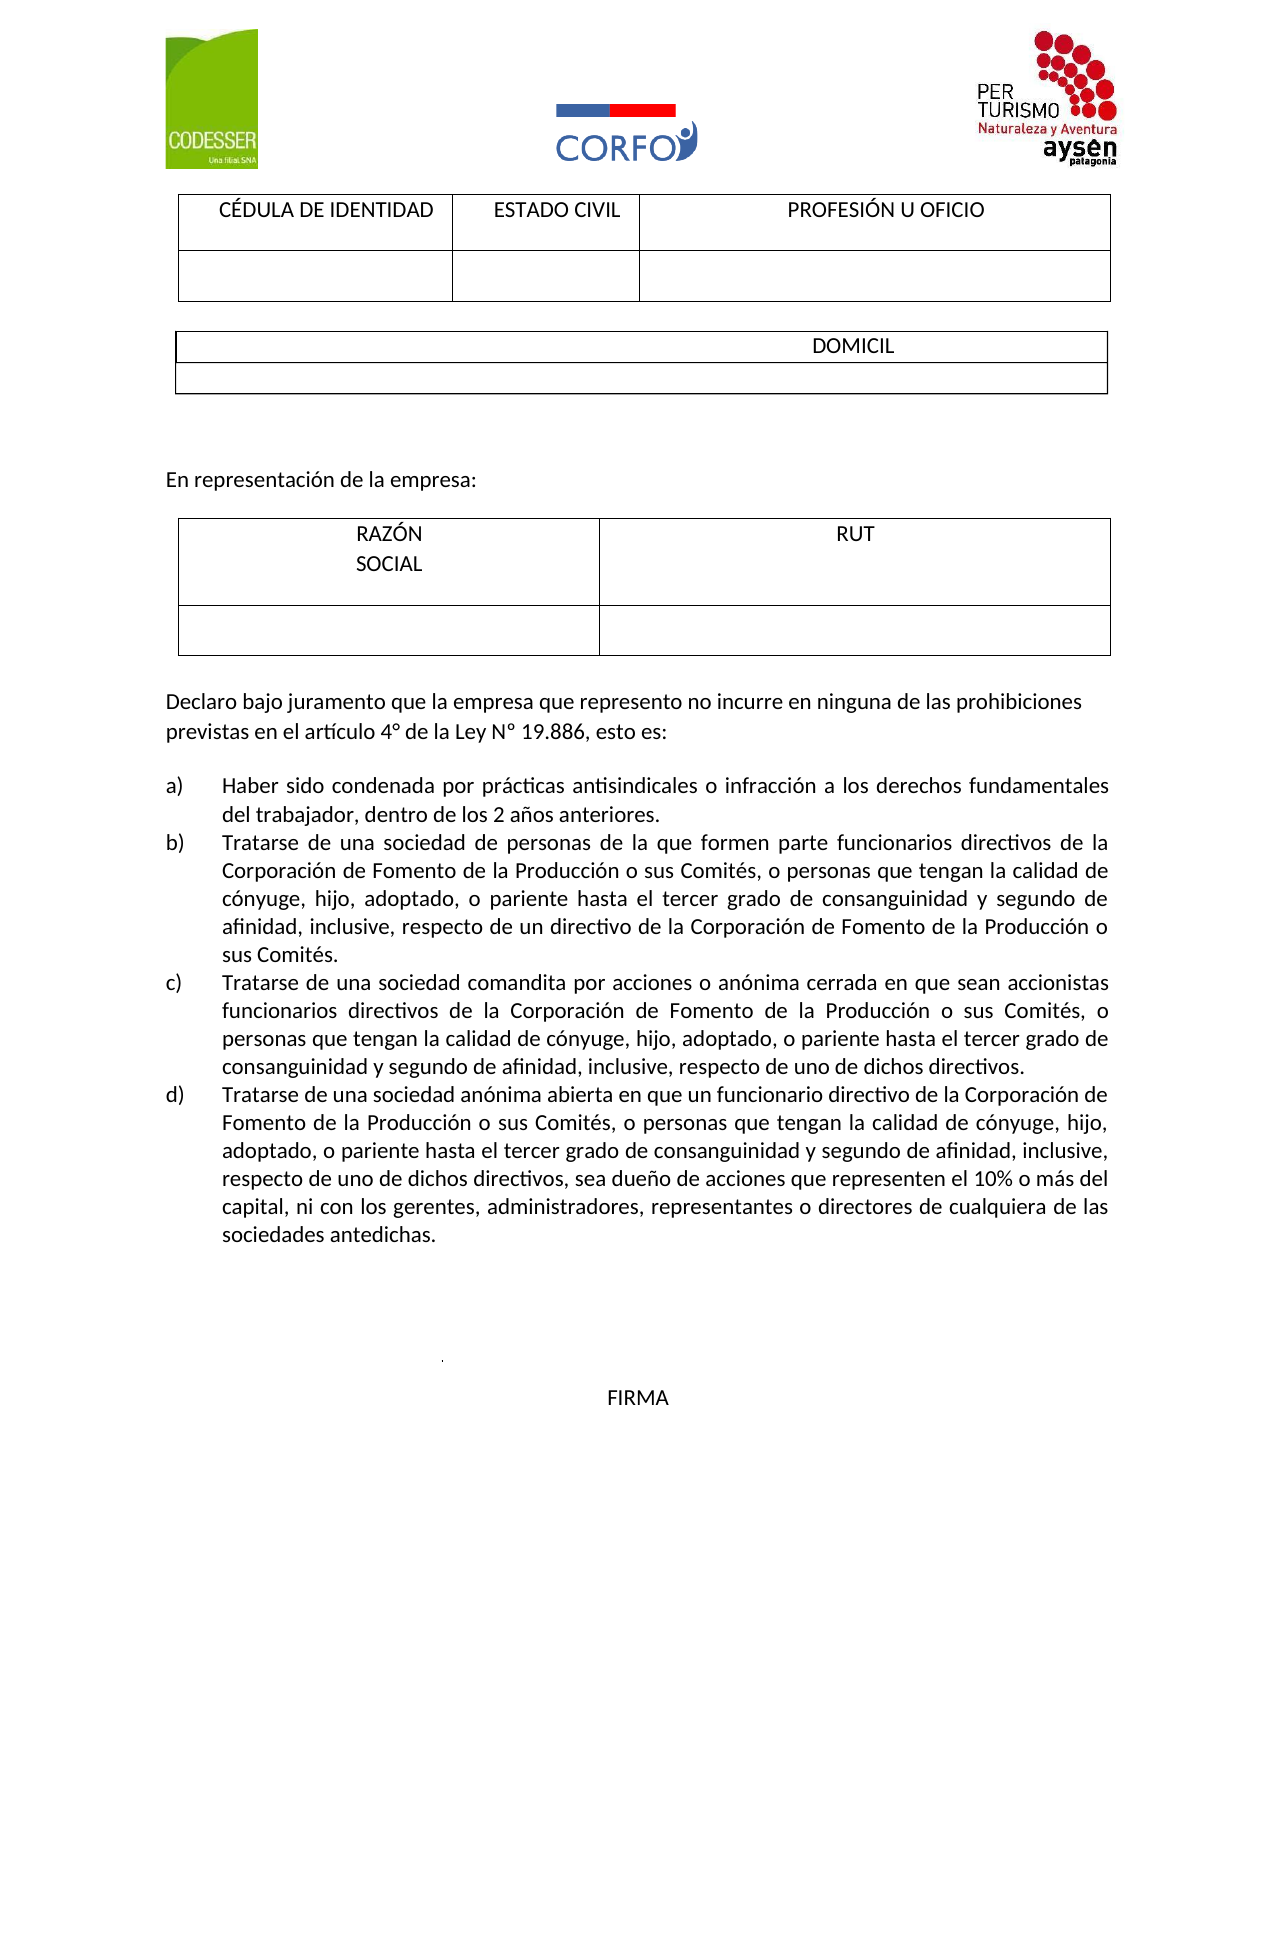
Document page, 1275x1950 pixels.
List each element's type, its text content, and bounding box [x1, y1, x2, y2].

list Tratarse de una sociedad anónima abierta en que un funcionario directivo de la Corporación de Fomento de la Producción o sus Comités, o personas que tengan la calidad de cónyuge, hijo, adoptado, o pariente hasta el tercer grado de consanguinidad y segundo de afinidad, inclusive, respecto de uno de dichos directivos, sea dueño de acciones que representen el 10% o más del capital, ni con los gerentes, administradores, representantes o directores de cualquiera de las sociedades antedichas. [166, 1080, 1110, 1248]
list Haber sido condenada por prácticas antisindicales o infracción a los derechos fundamentales del trabajador, dentro de los 2 años anteriores. [166, 772, 1111, 828]
list Tratarse de una sociedad de personas de la que formen parte funcionarios directivos de la Corporación de Fomento de la Producción o sus Comités, o personas que tengan la calidad de cónyuge, hijo, adoptado, o pariente hasta el tercer grado de consanguinidad y segundo de afinidad, inclusive, respecto de un directivo de la Corporación de Fomento de la Producción o sus Comités. [166, 828, 1110, 968]
table_header PROFESIÓN U OFICIO [640, 195, 1110, 250]
table_cell [640, 251, 1110, 301]
text En representación de la empresa: [166, 465, 1123, 493]
table_header RAZÓN SOCIAL [179, 519, 599, 605]
table_header CÉDULA DE IDENTIDAD [179, 195, 452, 250]
picture [556, 104, 698, 161]
text FIRMA [205, 1383, 1071, 1411]
picture [165, 29, 258, 169]
table_cell [179, 606, 599, 655]
table_header RUT [600, 519, 1110, 605]
table_cell [600, 606, 1110, 655]
table_header ESTADO CIVIL [453, 195, 639, 250]
table_cell [453, 251, 639, 301]
text Declaro bajo juramento que la empresa que represento no incurre en ninguna de las prohibiciones previstas en el artículo 4° de la Ley Nº 19.886, esto es: [166, 687, 1123, 745]
picture [964, 23, 1125, 175]
table_cell [179, 251, 452, 301]
list Tratarse de una sociedad comandita por acciones o anónima cerrada en que sean accionistas funcionarios directivos de la Corporación de Fomento de la Producción o sus Comités, o personas que tengan la calidad de cónyuge, hijo, adoptado, o pariente hasta el tercer grado de consanguinidad y segundo de afinidad, inclusive, respecto de uno de dichos directivos. [166, 968, 1110, 1080]
